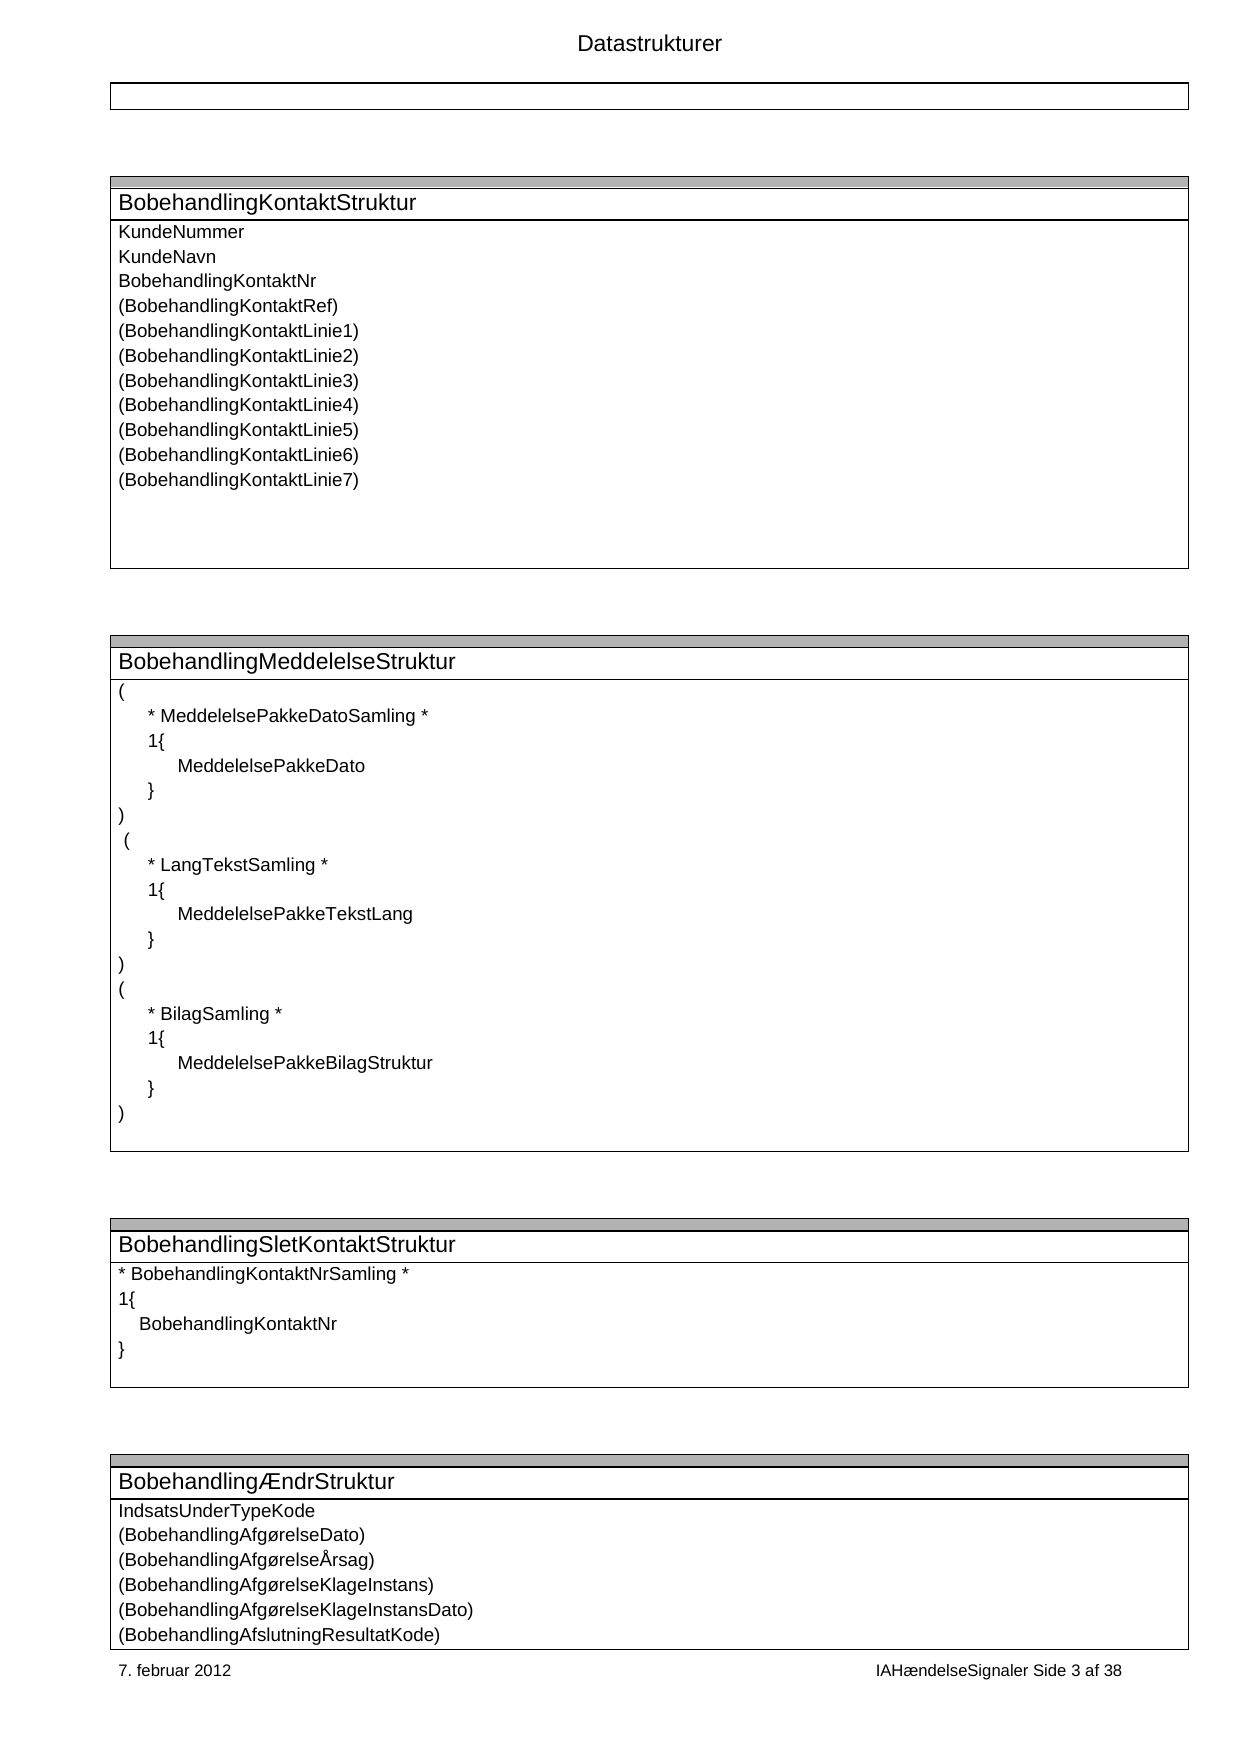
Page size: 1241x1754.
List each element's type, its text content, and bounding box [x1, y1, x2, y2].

table_cell BobehandlingMeddelelseStruktur [111, 648, 1188, 678]
table_header [111, 636, 1188, 647]
table_cell ( * MeddelelsePakkeDatoSamling * 1{ MeddelelsePakkeDato } ) ( * LangTekstSamling * 1{ MeddelelsePakkeTekstLang } ) ( * BilagSamling * 1{ MeddelelsePakkeBilagStruktur } ) [111, 680, 1188, 1151]
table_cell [111, 84, 1188, 108]
table_cell BobehandlingÆndrStruktur [111, 1468, 1188, 1498]
table_cell BobehandlingSletKontaktStruktur [111, 1232, 1188, 1262]
table_header [111, 177, 1188, 187]
table_header [111, 1455, 1188, 1466]
table_cell * BobehandlingKontaktNrSamling * 1{ BobehandlingKontaktNr } [111, 1263, 1188, 1387]
table_cell BobehandlingKontaktStruktur [111, 189, 1188, 219]
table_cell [111, 1500, 1188, 1649]
table_cell KundeNummer KundeNavn BobehandlingKontaktNr (BobehandlingKontaktRef) (BobehandlingKontaktLinie1) (BobehandlingKontaktLinie2) (BobehandlingKontaktLinie3) (BobehandlingKontaktLinie4) (BobehandlingKontaktLinie5) (BobehandlingKontaktLinie6) (BobehandlingKontaktLinie7) [111, 221, 1188, 568]
table_header [111, 1219, 1188, 1230]
